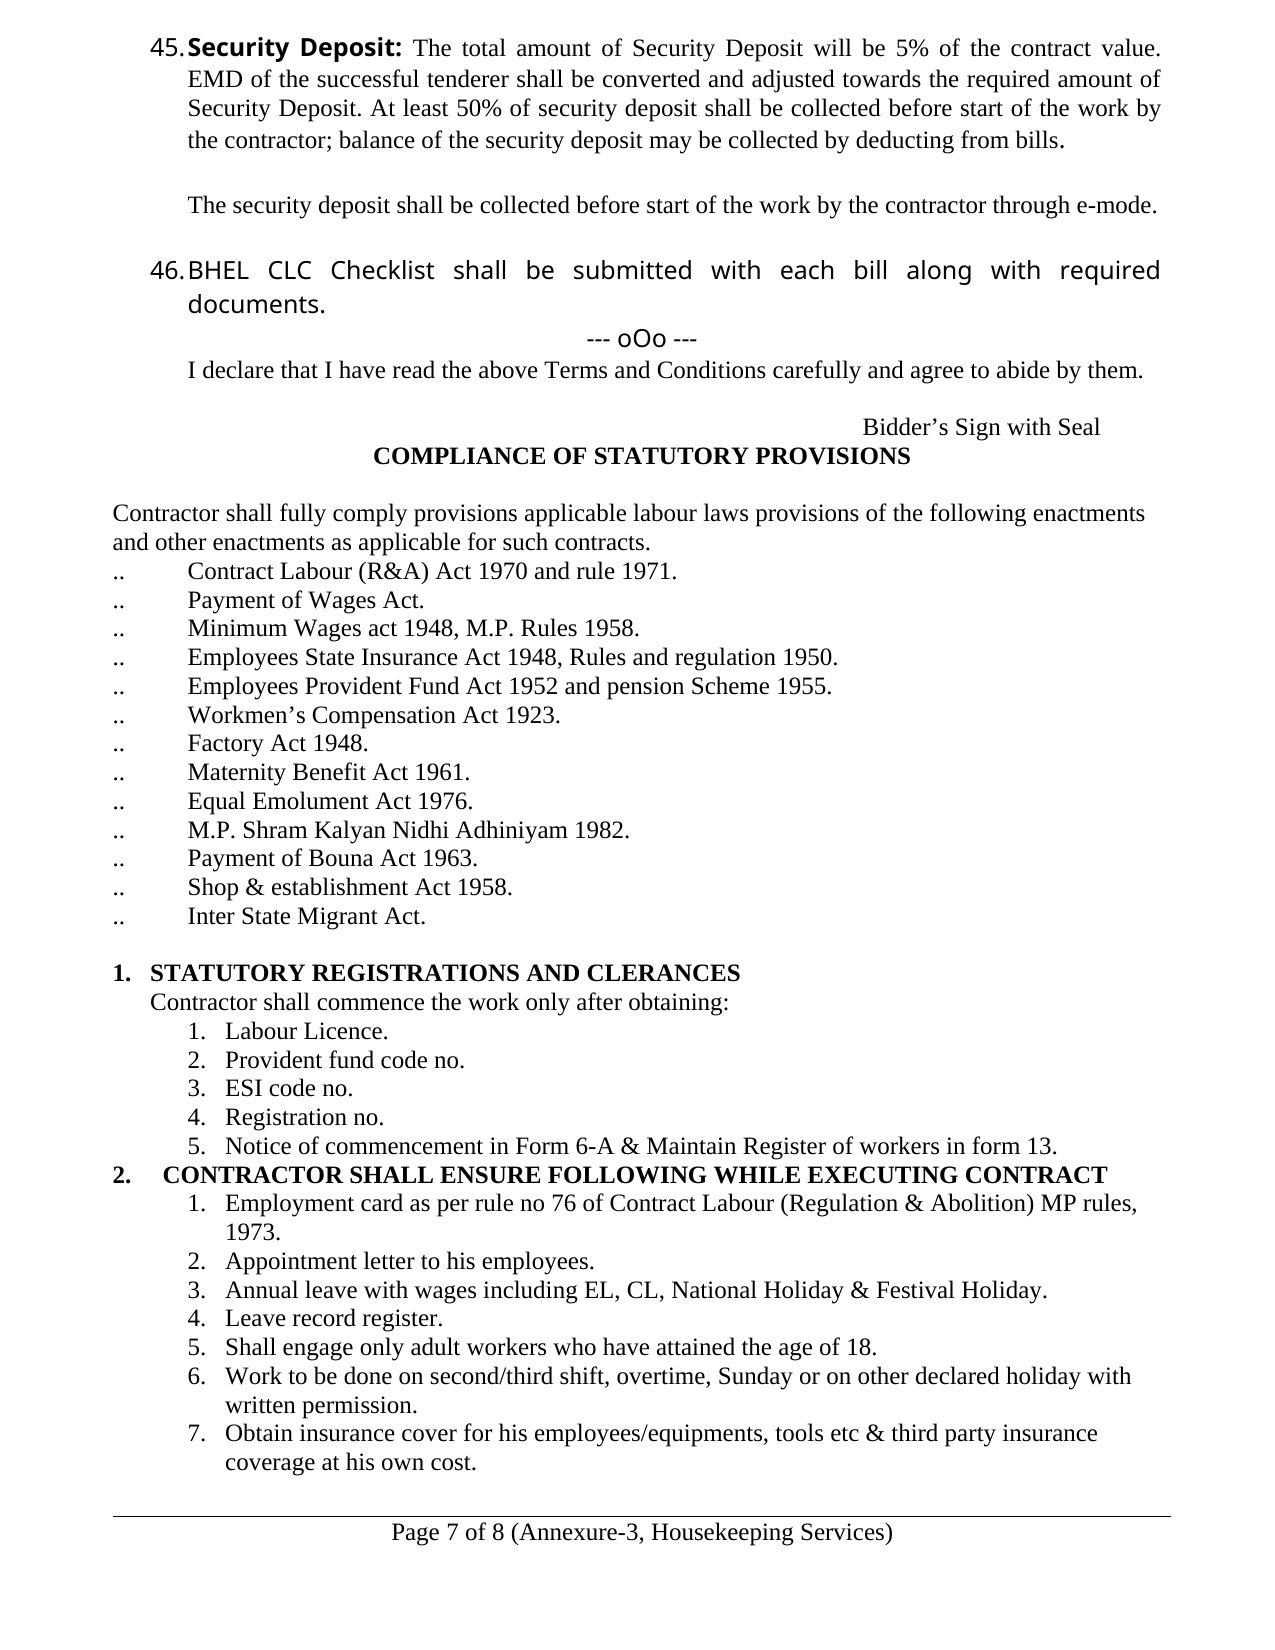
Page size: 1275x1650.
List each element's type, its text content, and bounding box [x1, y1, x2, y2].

text .. Employees State Insurance Act 1948, Rules and regulation 1950. [112, 642, 1171, 671]
text The security deposit shall be collected before start of the work by the contractor through e-mode. [112, 190, 1162, 218]
text .. M.P. Shram Kalyan Nidhi Adhiniyam 1982. [112, 815, 1171, 843]
list Labour Licence. [187, 1016, 1171, 1045]
text Bidder’s Sign with Seal [112, 412, 1171, 441]
text .. Minimum Wages act 1948, M.P. Rules 1958. [112, 613, 1171, 642]
text .. Inter State Migrant Act. [112, 901, 1171, 930]
list Annual leave with wages including EL, CL, National Holiday & Festival Holiday. [187, 1275, 1171, 1303]
list Appointment letter to his employees. [187, 1246, 1171, 1275]
text Contractor shall fully comply provisions applicable labour laws provisions of the following enactments and other enactments as applicable for such contracts. [112, 498, 1171, 556]
text .. Shop & establishment Act 1958. [112, 872, 1171, 901]
list Leave record register. [187, 1303, 1171, 1332]
text .. Contract Labour (R&A) Act 1970 and rule 1971. [112, 556, 1171, 585]
text .. Maternity Benefit Act 1961. [112, 757, 1171, 786]
list STATUTORY REGISTRATIONS AND CLERANCES [112, 958, 1171, 987]
text .. Factory Act 1948. [112, 728, 1171, 757]
text .. Payment of Wages Act. [112, 585, 1171, 613]
list ESI code no. [187, 1073, 1171, 1102]
list Obtain insurance cover for his employees/equipments, tools etc & third party insurance coverage at his own cost. [187, 1418, 1171, 1476]
list Work to be done on second/third shift, overtime, Sunday or on other declared holiday with written permission. [187, 1361, 1171, 1418]
text --- oOo --- [112, 321, 1171, 355]
list BHEL CLC Checklist shall be submitted with each bill along with required documents. [150, 252, 1162, 321]
list Notice of commencement in Form 6-A & Maintain Register of workers in form 13. [187, 1131, 1171, 1160]
list CONTRACTOR SHALL ENSURE FOLLOWING WHILE EXECUTING CONTRACT [112, 1160, 1171, 1188]
text .. Employees Provident Fund Act 1952 and pension Scheme 1955. [112, 671, 1171, 700]
list Registration no. [187, 1102, 1171, 1131]
list Shall engage only adult workers who have attained the age of 18. [187, 1332, 1171, 1361]
list Contractor shall commence the work only after obtaining: [150, 987, 1171, 1016]
list Employment card as per rule no 76 of Contract Labour (Regulation & Abolition) MP rules, 1973. [187, 1188, 1171, 1246]
text .. Equal Emolument Act 1976. [112, 786, 1171, 815]
text .. Payment of Bouna Act 1963. [112, 843, 1171, 872]
text COMPLIANCE OF STATUTORY PROVISIONS [112, 441, 1171, 470]
text .. Workmen’s Compensation Act 1923. [112, 700, 1171, 728]
list Security Deposit: The total amount of Security Deposit will be 5% of the contract value. EMD of the successful tenderer shall be converted and adjusted towards the required amount of Security Deposit. At least 50% of security deposit shall be collected before start of the work by the contractor; balance of the security deposit may be collected by deducting from bills. [150, 30, 1162, 156]
list Provident fund code no. [187, 1045, 1171, 1073]
text I declare that I have read the above Terms and Conditions carefully and agree to abide by them. [112, 355, 1171, 383]
